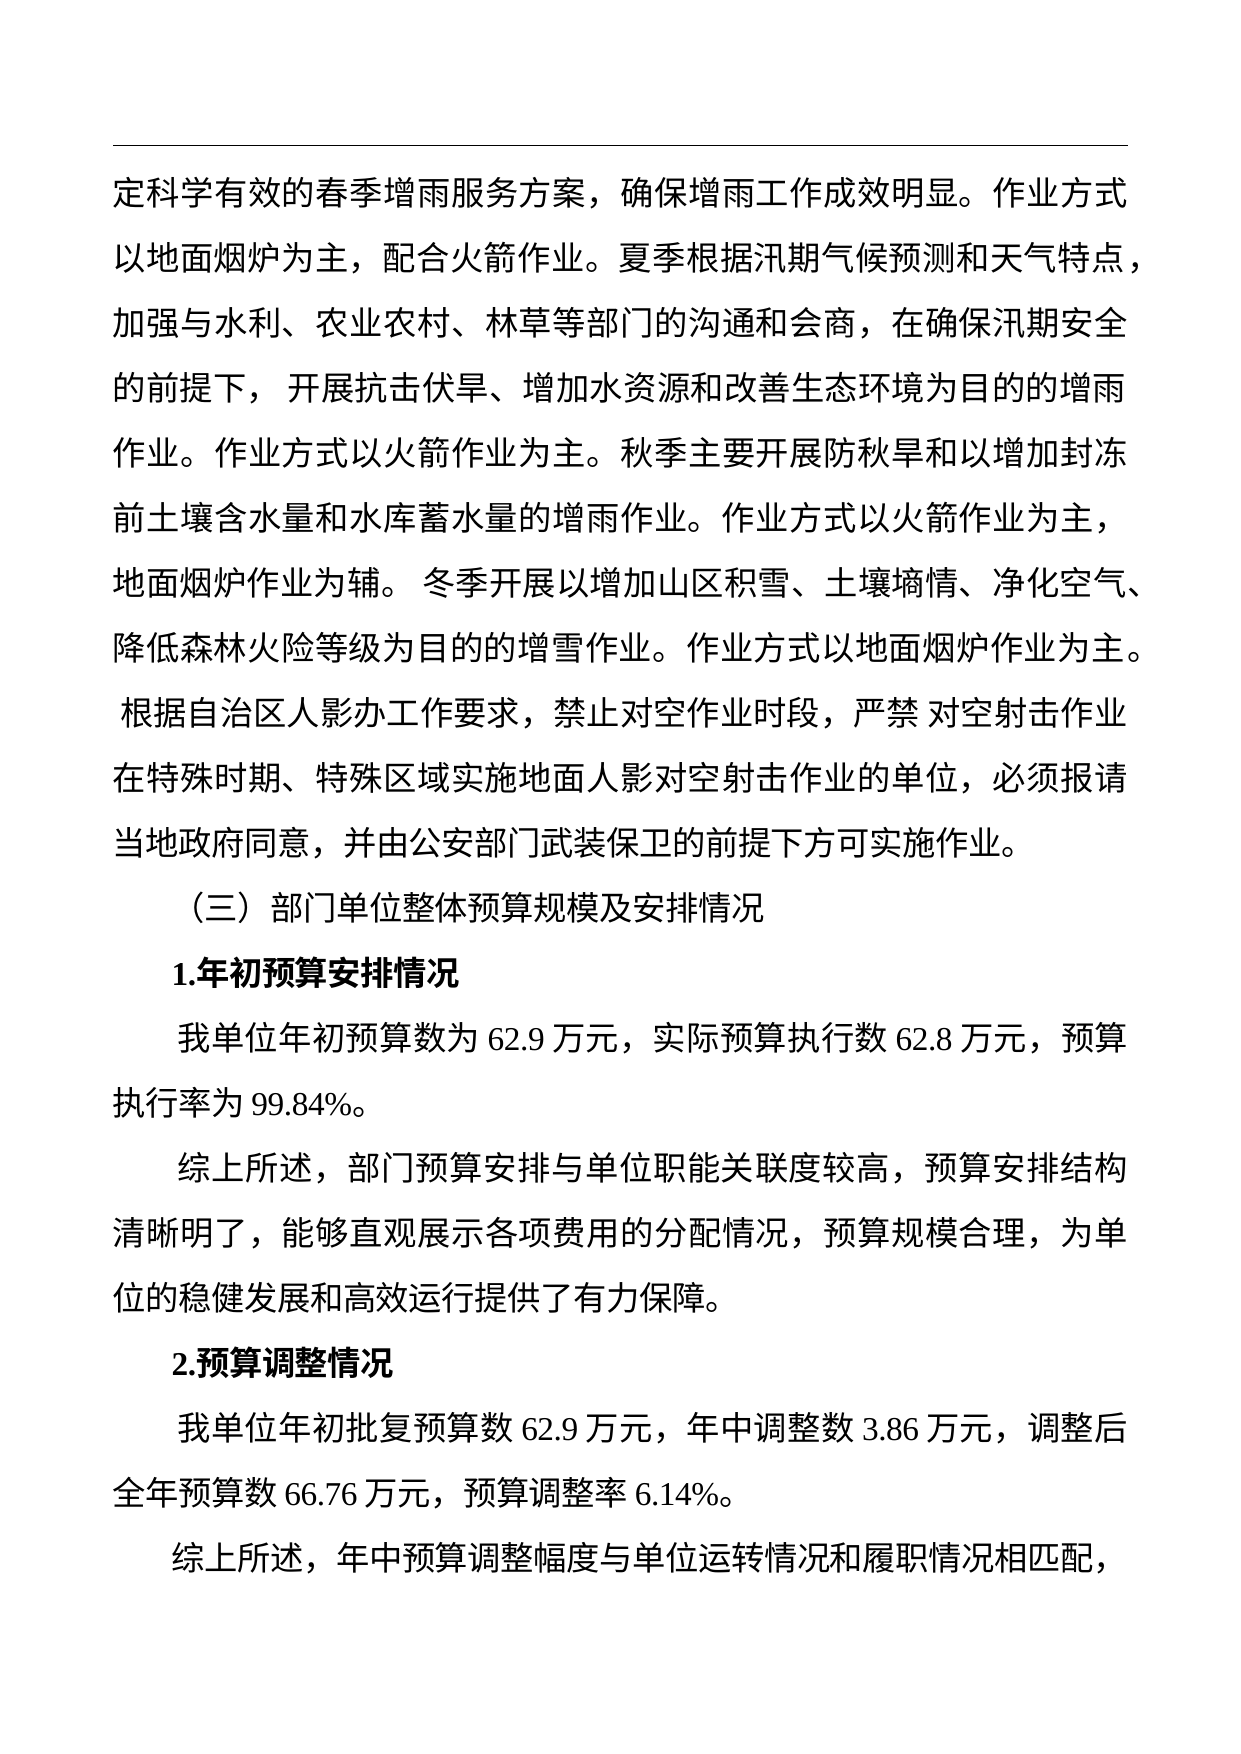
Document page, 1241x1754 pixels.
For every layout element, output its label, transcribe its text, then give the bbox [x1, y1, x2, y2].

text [112, 1523, 1128, 1588]
text （三）部门单位整体预算规模及安排情况 [112, 873, 1128, 938]
list 我单位年初预算数为62.9万元，实际预算执行数62.8万元，预算执行率为99.84%。 [112, 1003, 1128, 1133]
list 我单位年初批复预算数62.9万元，年中调整数3.86万元，调整后全年预算数66.76万元，预算调整率6.14%。 [112, 1393, 1128, 1523]
text 2.预算调整情况 [112, 1328, 1128, 1393]
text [112, 158, 1128, 873]
text 1.年初预算安排情况 [112, 938, 1128, 1003]
list 综上所述，部门预算安排与单位职能关联度较高，预算安排结构清晰明了，能够直观展示各项费用的分配情况，预算规模合理，为单位的稳健发展和高效运行提供了有力保障。 [112, 1133, 1128, 1328]
